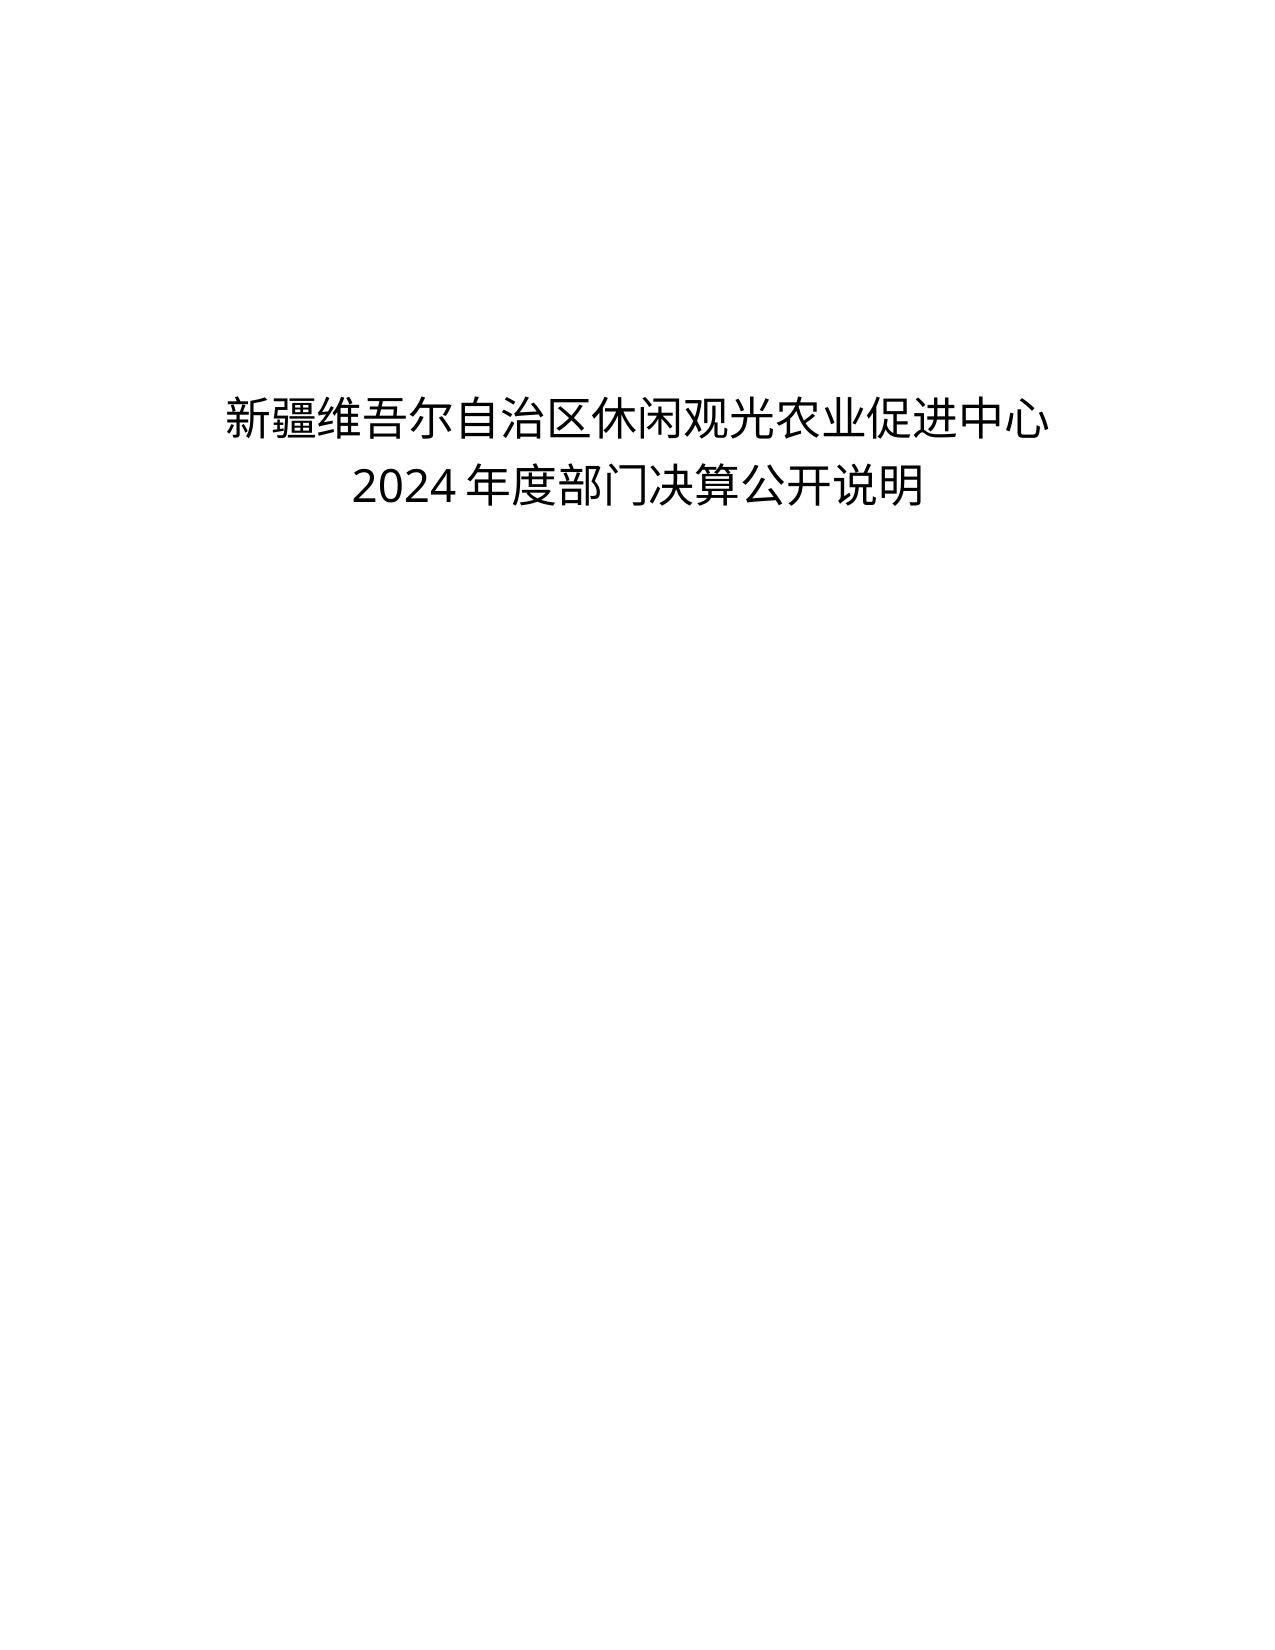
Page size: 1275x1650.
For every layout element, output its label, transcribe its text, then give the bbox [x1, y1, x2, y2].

text 新疆维吾尔自治区休闲观光农业促进中心 2024年度部门决算公开说明 [187, 383, 1087, 516]
